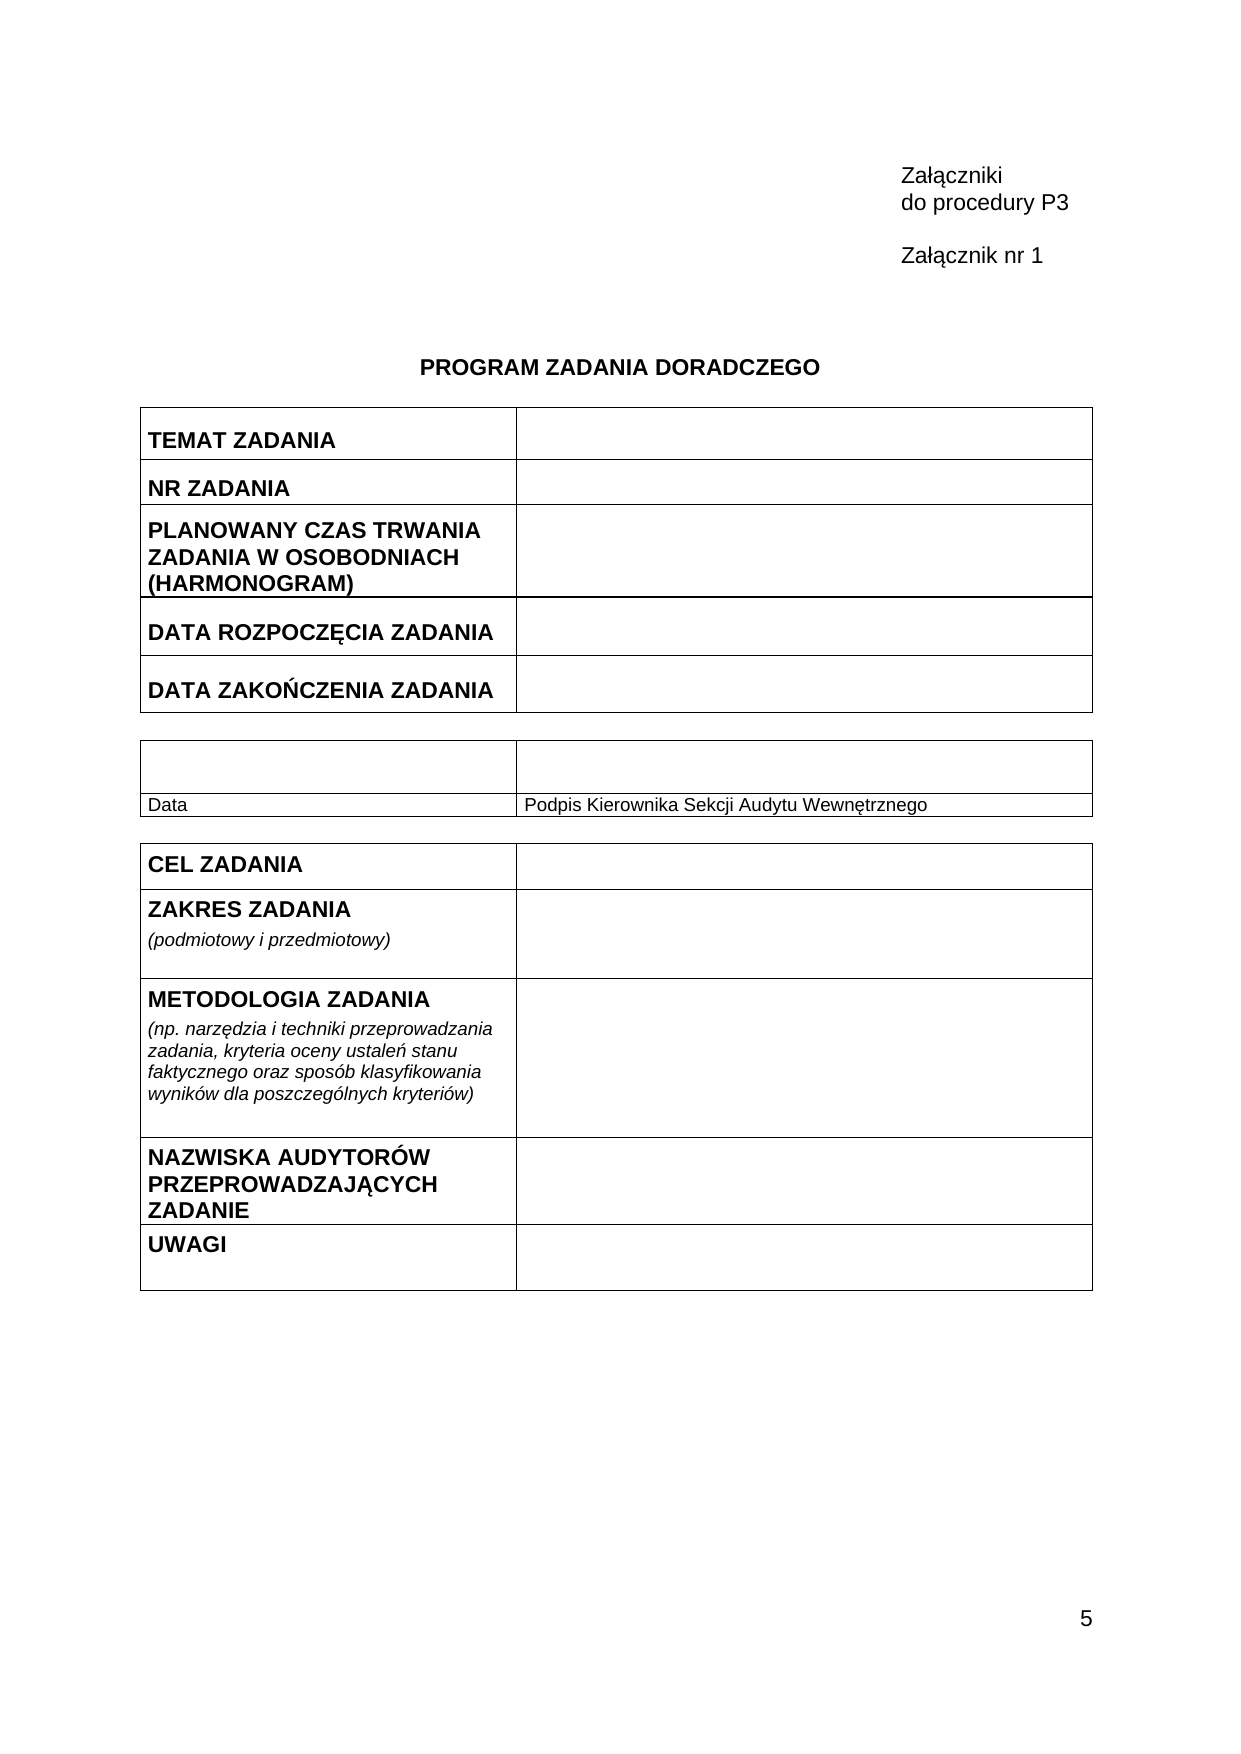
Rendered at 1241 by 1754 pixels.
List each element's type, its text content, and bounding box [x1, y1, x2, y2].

table_cell [517, 505, 1092, 596]
table_cell ZAKRES ZADANIA (podmiotowy i przedmiotowy) [141, 890, 516, 978]
table_cell [517, 1225, 1092, 1290]
table_cell [517, 460, 1092, 504]
table_cell UWAGI [141, 1225, 516, 1290]
table_cell METODOLOGIA ZADANIA (np. narzędzia i techniki przeprowadzania zadania, kryteria oceny ustaleń stanu faktycznego oraz sposób klasyfikowania wyników dla poszczególnych kryteriów) [141, 979, 516, 1137]
text Załączniki [148, 162, 1092, 189]
table_header TEMAT ZADANIA [141, 408, 516, 459]
table_header CEL ZADANIA [141, 844, 516, 889]
table_header [141, 741, 516, 793]
table_cell [517, 1138, 1092, 1223]
table_cell Podpis Kierownika Sekcji Audytu Wewnętrznego [517, 794, 1092, 816]
table_cell PLANOWANY CZAS TRWANIA ZADANIA W OSOBODNIACH (HARMONOGRAM) [141, 505, 516, 596]
text do procedury P3 [148, 189, 1092, 215]
table_header [517, 741, 1092, 793]
table_cell [517, 890, 1092, 978]
table_cell [517, 656, 1092, 712]
table_cell [517, 979, 1092, 1137]
table_header [517, 844, 1092, 889]
table_cell NR ZADANIA [141, 460, 516, 504]
table_cell [517, 598, 1092, 654]
table_cell NAZWISKA AUDYTORÓW PRZEPROWADZAJĄCYCH ZADANIE [141, 1138, 516, 1223]
table_cell Data [141, 794, 516, 816]
text Załącznik nr 1 [148, 242, 1092, 268]
table_cell DATA ZAKOŃCZENIA ZADANIA [141, 656, 516, 712]
table_header [517, 408, 1092, 459]
table_cell DATA ROZPOCZĘCIA ZADANIA [141, 598, 516, 654]
text PROGRAM ZADANIA DORADCZEGO [148, 354, 1092, 381]
